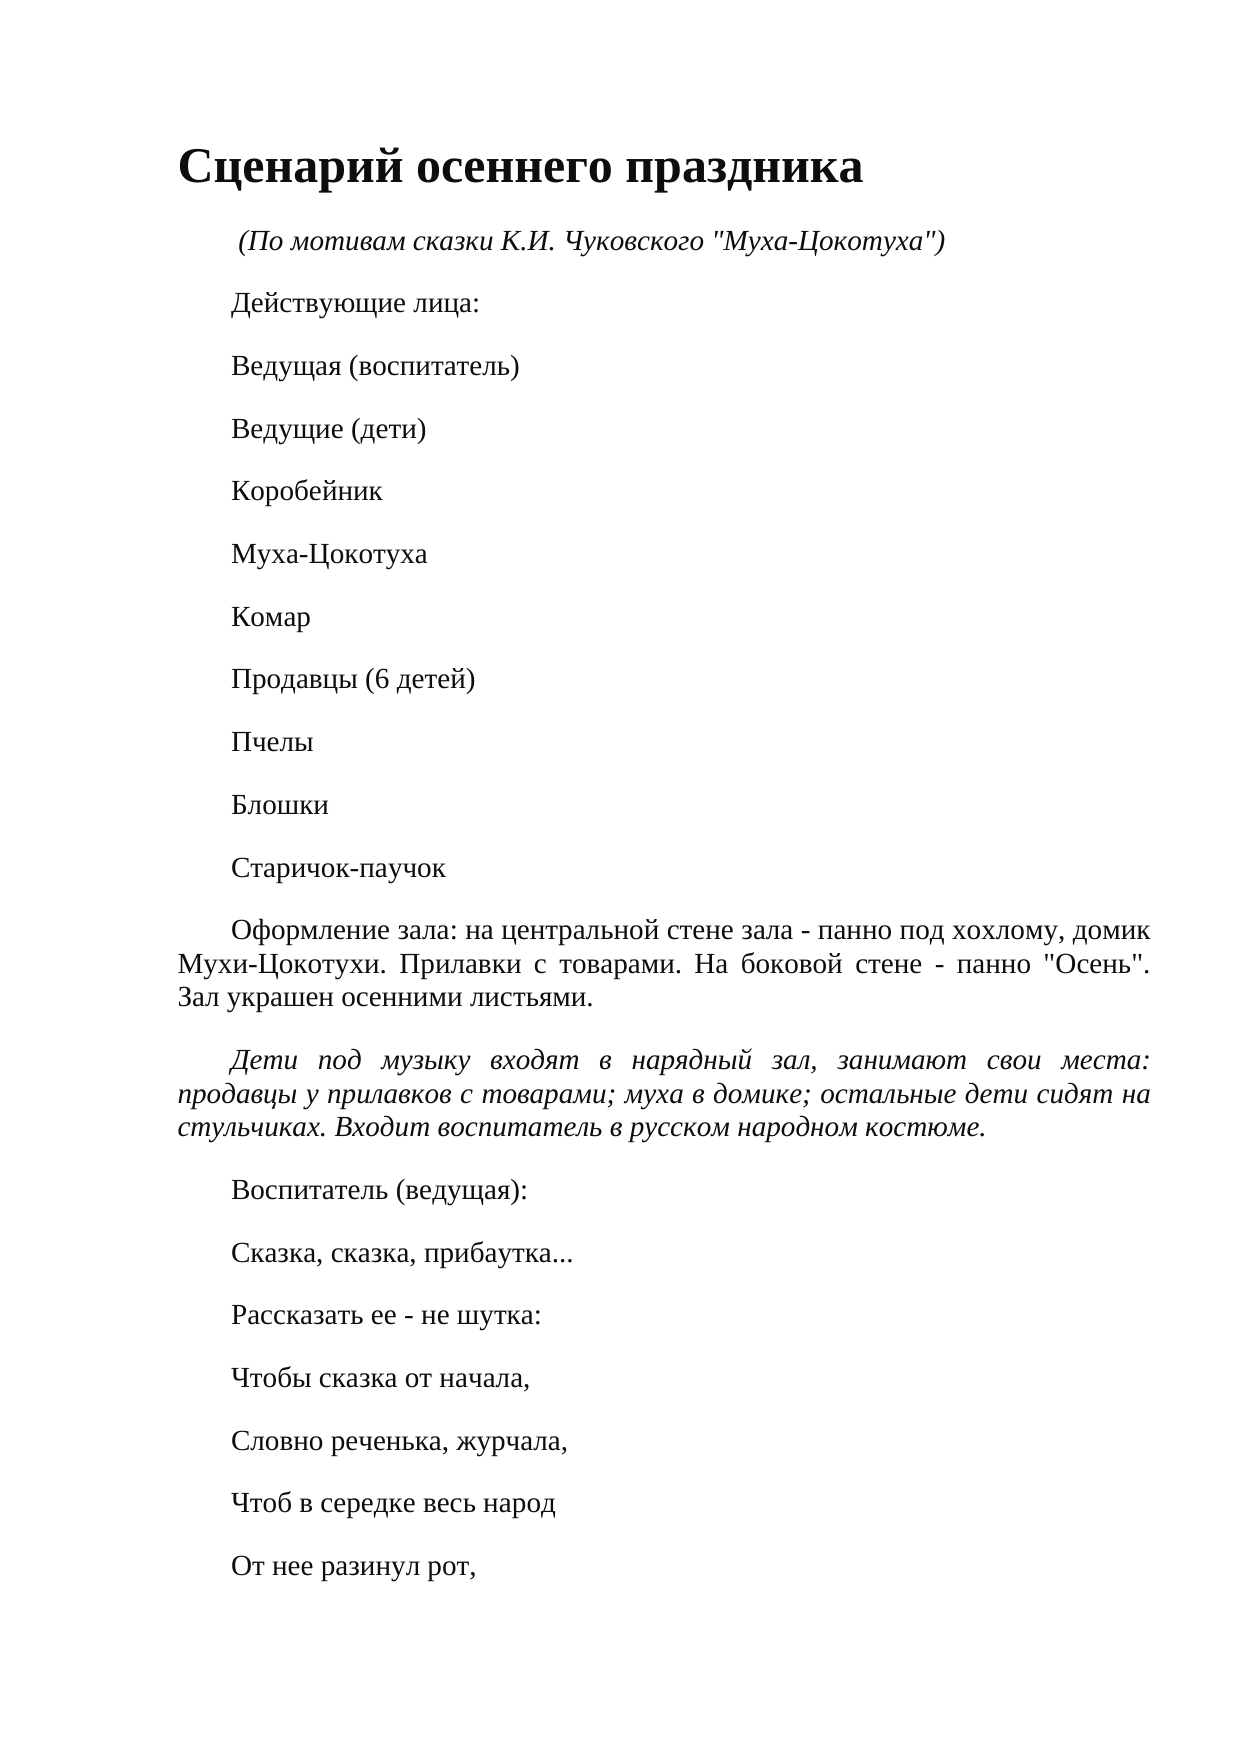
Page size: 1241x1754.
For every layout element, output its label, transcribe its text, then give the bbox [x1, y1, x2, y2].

text Ведущие (дети) [177, 411, 1152, 444]
text Старичок-паучок [177, 850, 1152, 883]
text Дети под музыку входят в нарядный зал, занимают свои места: продавцы у прилавков с товарами; муха в домике; остальные дети сидят на стульчиках. Входит воспитатель в русском народном костюме. [177, 1042, 1152, 1143]
text Воспитатель (ведущая): [177, 1172, 1152, 1206]
text Пчелы [177, 724, 1152, 758]
text Действующие лица: [177, 285, 1152, 319]
text Комар [177, 599, 1152, 632]
text Чтобы сказка от начала, [177, 1360, 1152, 1394]
text Сказка, сказка, прибаутка... [177, 1235, 1152, 1268]
text От нее разинул рот, [177, 1548, 1152, 1582]
text Myха-Цокотуха [177, 536, 1152, 570]
text Сценарий осеннего праздника [177, 136, 1152, 193]
text Ведущая (воспитатель) [177, 348, 1152, 382]
text Оформление зала: на центральной стене зала - панно под хохлому, домик Мухи-Цокотухи. Прилавки с товарами. На боковой стене - панно "Осень". Зал украшен осенними листьями. [177, 912, 1152, 1013]
text Чтоб в середке весь народ [177, 1486, 1152, 1519]
text (По мотивам сказки К.И. Чуковского "Муха-Цокотуха") [177, 223, 1152, 256]
text Рассказать ее - не шутка: [177, 1297, 1152, 1331]
text Коробейник [177, 473, 1152, 507]
text Продавцы (6 детей) [177, 662, 1152, 695]
text Блошки [177, 787, 1152, 821]
text Словно реченька, журчала, [177, 1423, 1152, 1456]
